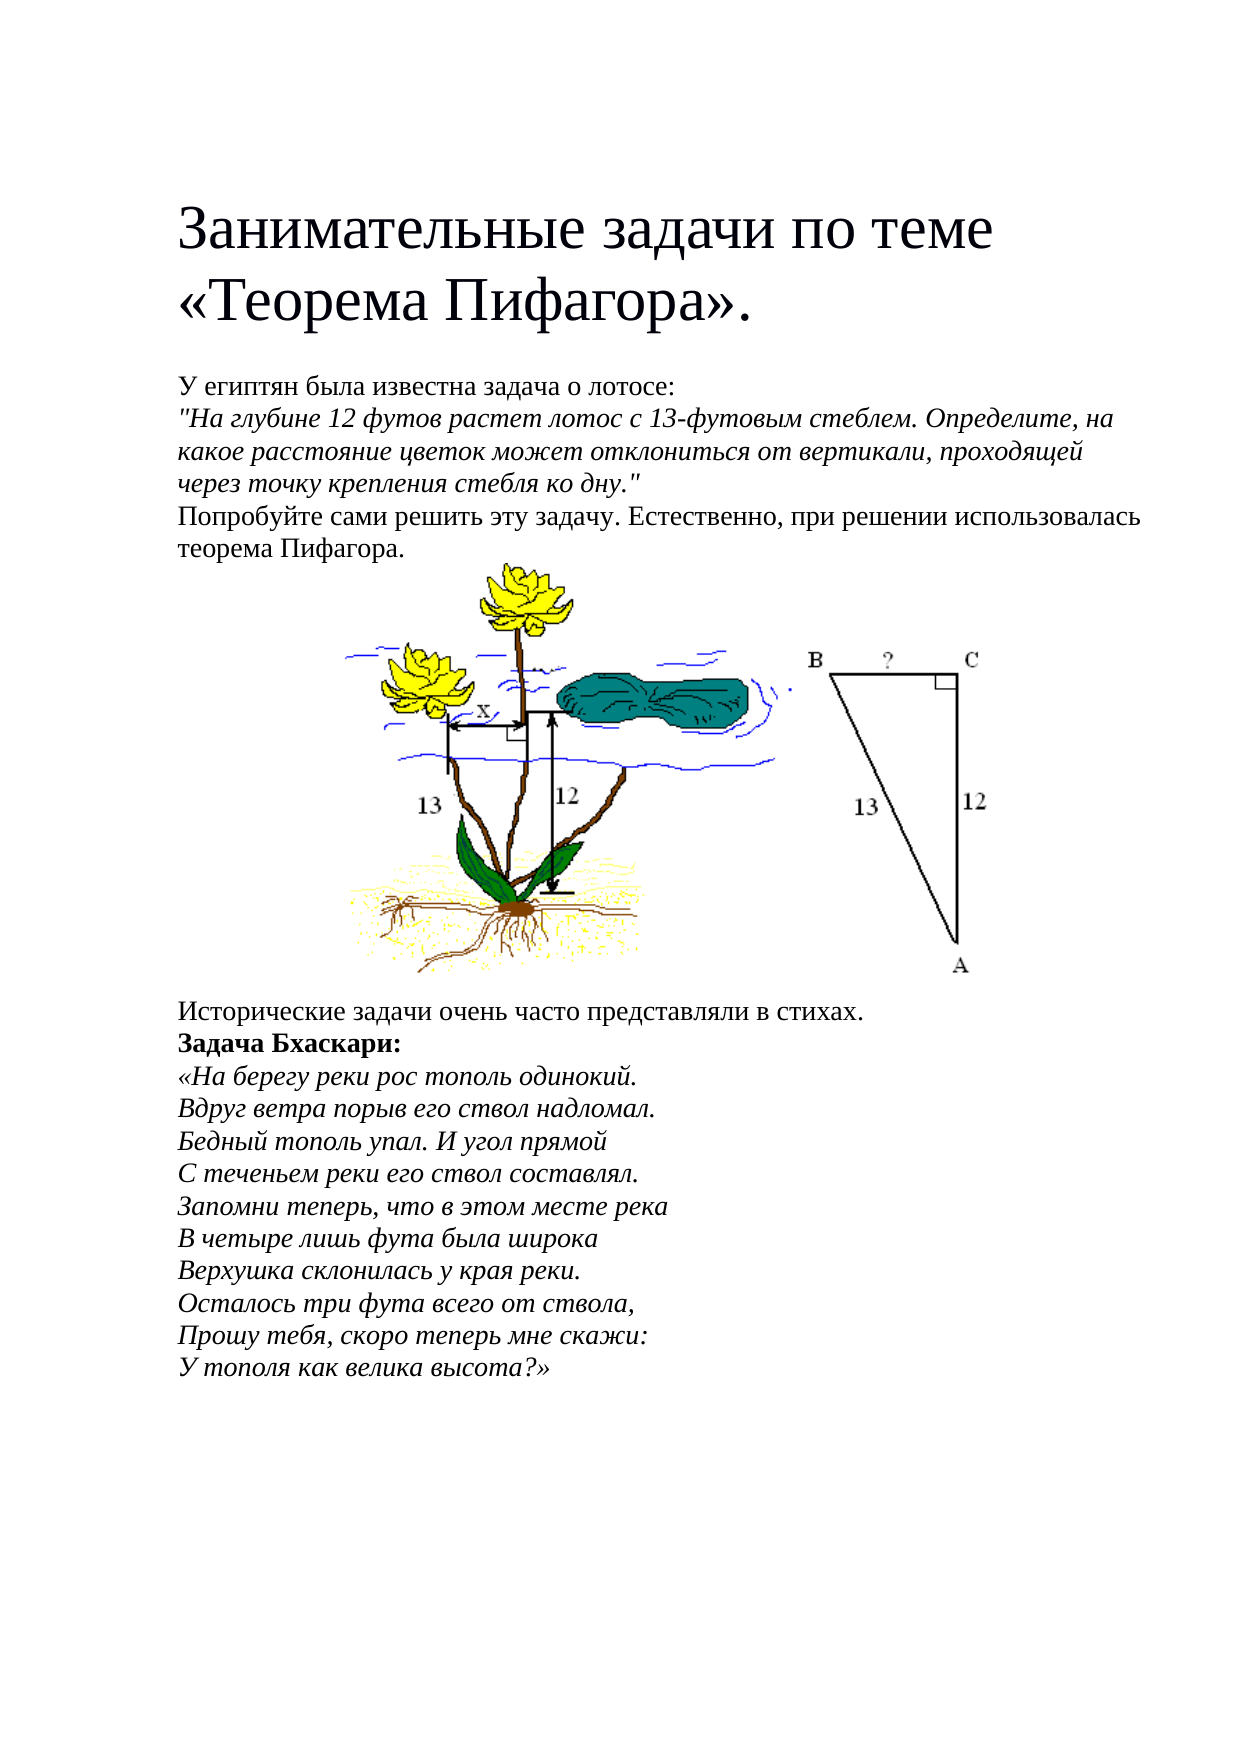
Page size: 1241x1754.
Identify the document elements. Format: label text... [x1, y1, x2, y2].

text «На берегу реки рос тополь одинокий. Вдруг ветра порыв его ствол надломал. Бедный тополь упал. И угол прямой С теченьем реки его ствол составлял. Запомни теперь, что в этом месте река В четыре лишь фута была широка Верхушка склонилась у края реки. Осталось три фута всего от ствола, Прошу тебя, скоро теперь мне скажи: У тополя как велика высота?» [177, 1059, 1152, 1383]
text Задача Бхаскари: [177, 1027, 1152, 1059]
text Занимательные задачи по теме «Теорема Пифагора». [177, 118, 1152, 334]
text У египтян была известна задача о лотосе: [177, 369, 1152, 401]
text "На глубине 12 футов растет лотос с 13-футовым стеблем. Определите, на какое расстояние цветок может отклониться от вертикали, проходящей через точку крепления стебля ко дну." [177, 401, 1152, 498]
text Попробуйте сами решить эту задачу. Естественно, при решении использовалась теорема Пифагора. [177, 498, 1152, 563]
picture [337, 563, 992, 995]
text Исторические задачи очень часто представляли в стихах. [177, 994, 1152, 1027]
